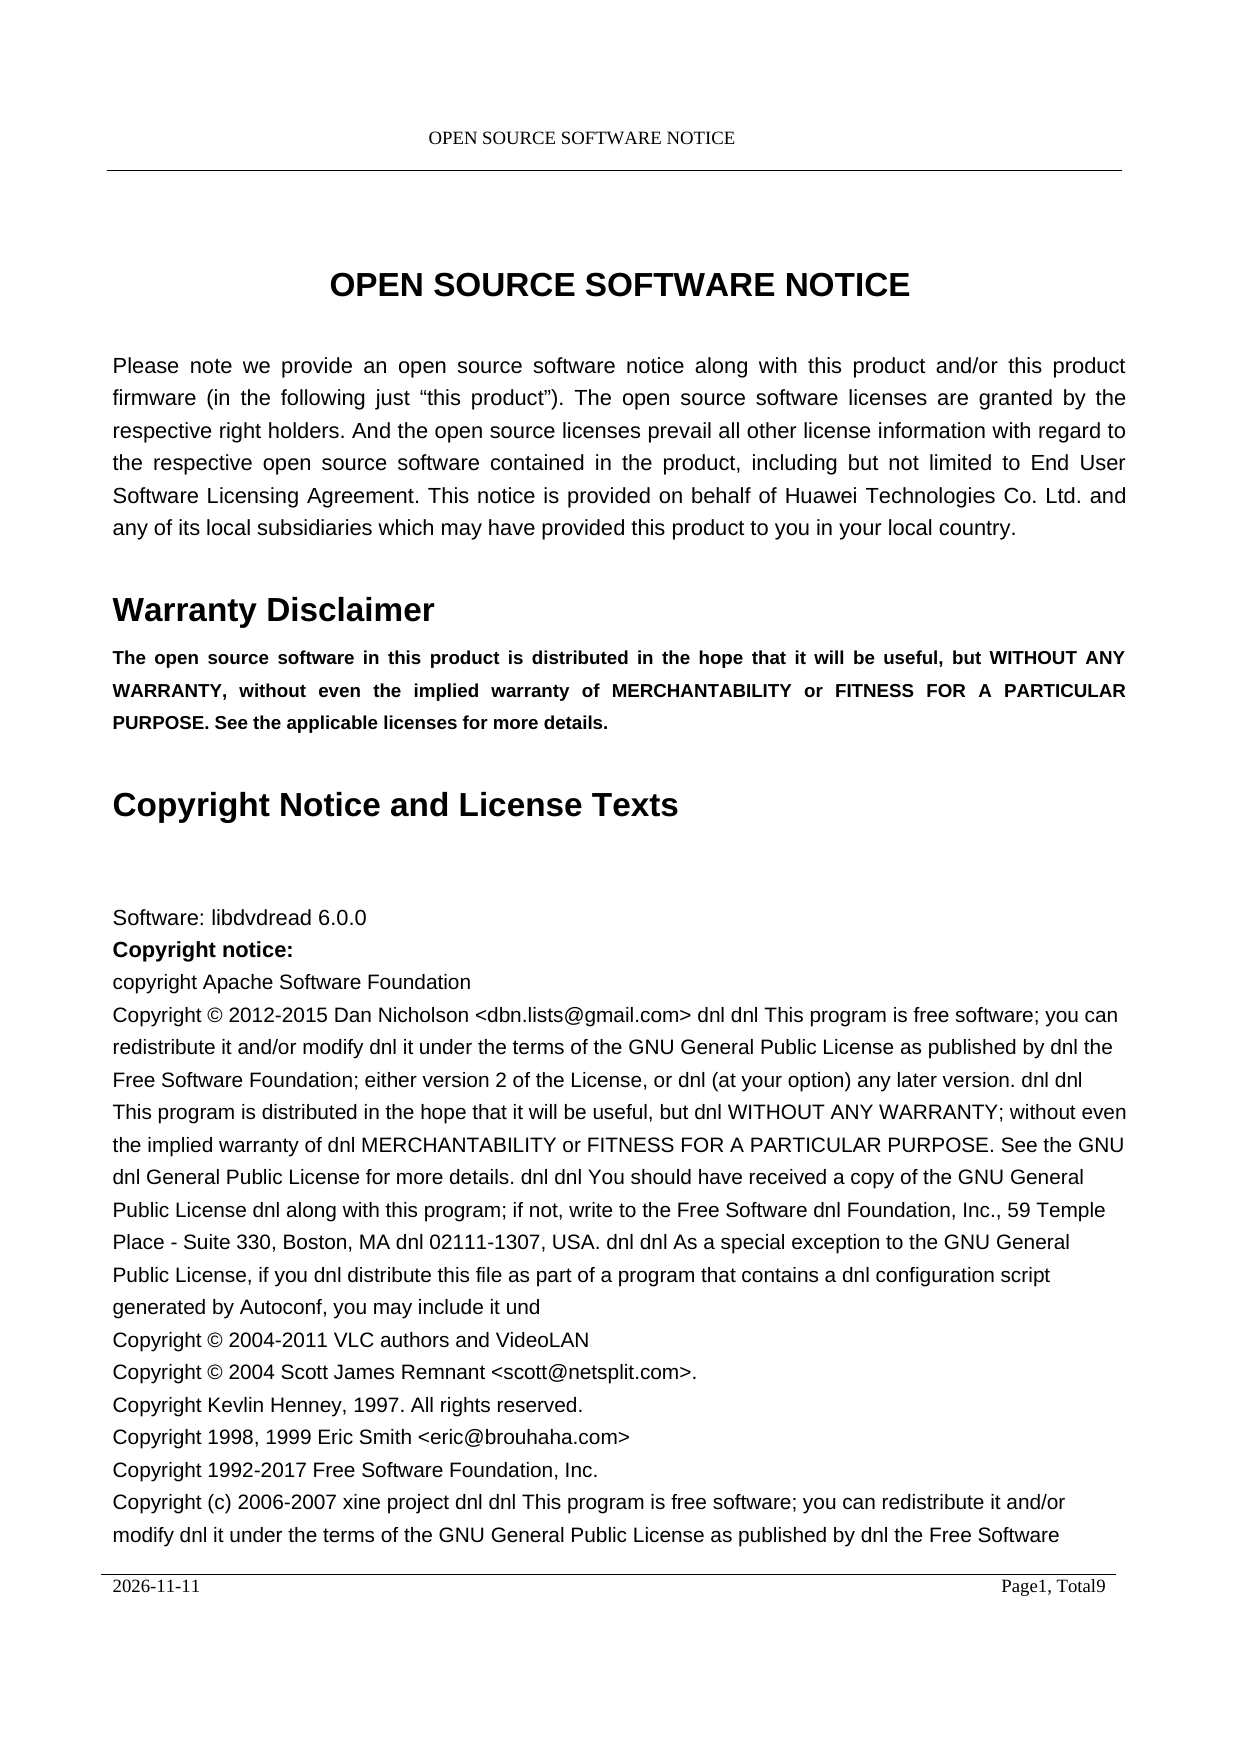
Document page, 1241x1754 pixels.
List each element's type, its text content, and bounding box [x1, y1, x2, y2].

text Software: libdvdread 6.0.0 [112, 901, 1128, 933]
text Copyright © 2012-2015 Dan Nicholson <dbn.lists@gmail.com> dnl dnl This program is free software; you can redistribute it and/or modify dnl it under the terms of the GNU General Public License as published by dnl the Free Software Foundation; either version 2 of the License, or dnl (at your option) any later version. dnl dnl This program is distributed in the hope that it will be useful, but dnl WITHOUT ANY WARRANTY; without even the implied warranty of dnl MERCHANTABILITY or FITNESS FOR A PARTICULAR PURPOSE. See the GNU dnl General Public License for more details. dnl dnl You should have received a copy of the GNU General Public License dnl along with this program; if not, write to the Free Software dnl Foundation, Inc., 59 Temple Place - Suite 330, Boston, MA dnl 02111-1307, USA. dnl dnl As a special exception to the GNU General Public License, if you dnl distribute this file as part of a program that contains a dnl configuration script generated by Autoconf, you may include it und [112, 998, 1128, 1323]
text Copyright Kevlin Henney, 1997. All rights reserved. [112, 1388, 1128, 1421]
text OPEN SOURCE SOFTWARE NOTICE [112, 251, 1128, 316]
text Copyright © 2004 Scott James Remnant <scott@netsplit.com>. [112, 1356, 1128, 1388]
text Copyright © 2004-2011 VLC authors and VideoLAN [112, 1323, 1128, 1356]
text Copyright notice: [112, 933, 1128, 966]
text copyright Apache Software Foundation [112, 966, 1128, 998]
text Copyright Notice and License Texts [112, 771, 1128, 836]
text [112, 1486, 1128, 1551]
text Copyright 1992-2017 Free Software Foundation, Inc. [112, 1453, 1128, 1486]
text Please note we provide an open source software notice along with this product and/or this product firmware (in the following just “this product”). The open source software licenses are granted by the respective right holders. And the open source licenses prevail all other license information with regard to the respective open source software contained in the product, including but not limited to End User Software Licensing Agreement. This notice is provided on behalf of Huawei Technologies Co. Ltd. and any of its local subsidiaries which may have provided this product to you in your local country. [112, 349, 1128, 544]
text The open source software in this product is distributed in the hope that it will be useful, but WITHOUT ANY WARRANTY, without even the implied warranty of MERCHANTABILITY or FITNESS FOR A PARTICULAR PURPOSE. See the applicable licenses for more details. [112, 641, 1128, 739]
text Copyright 1998, 1999 Eric Smith <eric@brouhaha.com> [112, 1421, 1128, 1453]
text Warranty Disclaimer [112, 576, 1128, 641]
